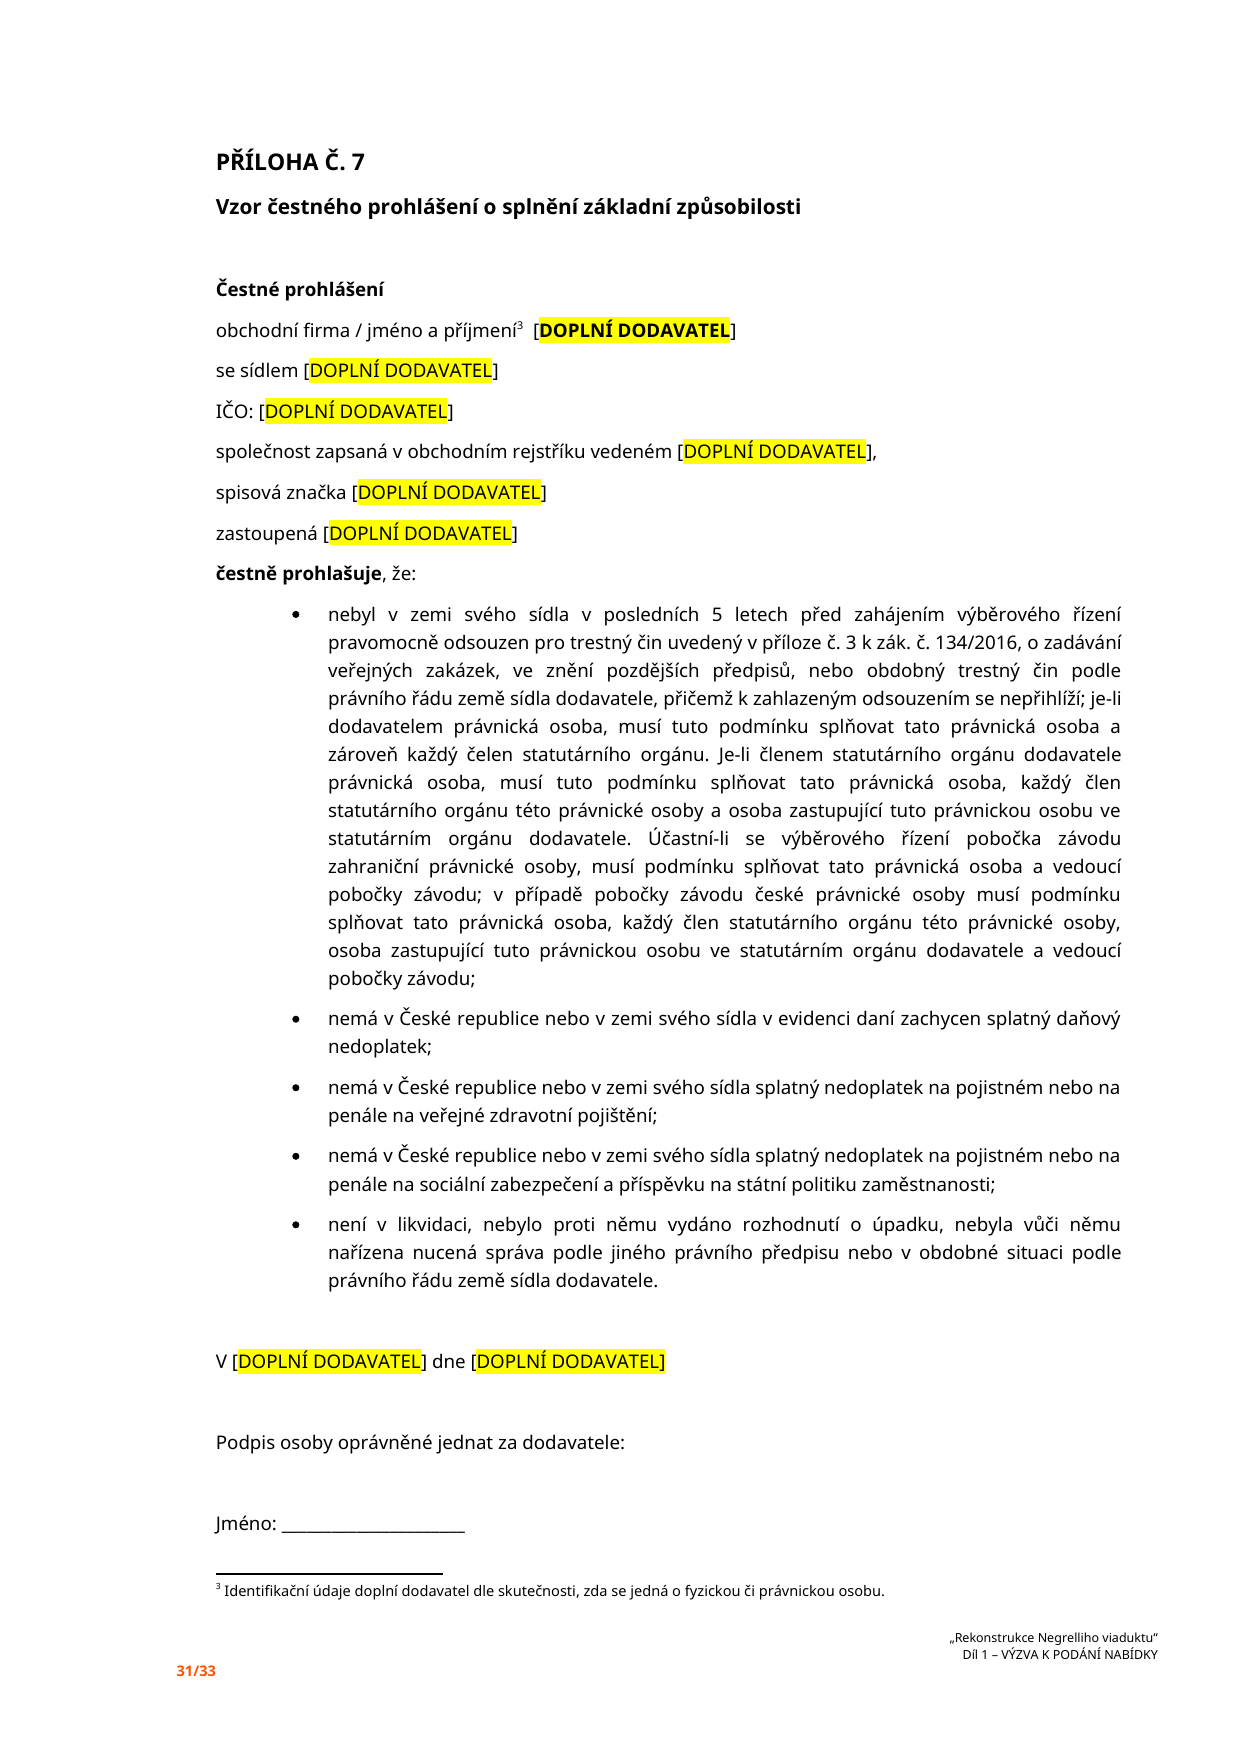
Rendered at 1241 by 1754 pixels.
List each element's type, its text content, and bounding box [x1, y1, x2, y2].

text Příloha č. 7 [216, 146, 1122, 177]
text obchodní firma / jméno a příjmení [DOPLNÍ DODAVATEL] [216, 317, 539, 343]
text IČO: [DOPLNÍ DODAVATEL] [447, 398, 1122, 424]
text spisová značka [DOPLNÍ DODAVATEL] [541, 479, 1122, 505]
text Vzor čestného prohlášení o splnění základní způsobilosti [216, 192, 1122, 221]
text společnost zapsaná v obchodním rejstříku vedeném [DOPLNÍ DODAVATEL], [216, 439, 683, 464]
text spisová značka [DOPLNÍ DODAVATEL] [216, 479, 358, 505]
text nemá v České republice nebo v zemi svého sídla v evidenci daní zachycen splatný daňový nedoplatek; [292, 1006, 1122, 1059]
text obchodní firma / jméno a příjmení [DOPLNÍ DODAVATEL] [730, 317, 1122, 343]
text V [DOPLNÍ DODAVATEL] dne [DOPLNÍ DODAVATEL] [216, 1348, 1122, 1374]
text nebyl v zemi svého sídla v posledních 5 letech před zahájením výběrového řízení pravomocně odsouzen pro trestný čin uvedený v příloze č. 3 k zák. č. 134/2016, o zadávání veřejných zakázek, ve znění pozdějších předpisů, nebo obdobný trestný čin podle právního řádu země sídla dodavatele, přičemž k zahlazeným odsouzením se nepřihlíží; je-li dodavatelem právnická osoba, musí tuto podmínku splňovat tato právnická osoba a zároveň každý čelen statutárního orgánu. Je-li členem statutárního orgánu dodavatele právnická osoba, musí tuto podmínku splňovat tato právnická osoba, každý člen statutárního orgánu této právnické osoby a osoba zastupující tuto právnickou osobu ve statutárním orgánu dodavatele. Účastní-li se výběrového řízení pobočka závodu zahraniční právnické osoby, musí podmínku splňovat tato právnická osoba a vedoucí pobočky závodu; v případě pobočky závodu české právnické osoby musí podmínku splňovat tato právnická osoba, každý člen statutárního orgánu této právnické osoby, osoba zastupující tuto právnickou osobu ve statutárním orgánu dodavatele a vedoucí pobočky závodu; [292, 601, 1122, 991]
text nemá v České republice nebo v zemi svého sídla splatný nedoplatek na pojistném nebo na penále na veřejné zdravotní pojištění; [292, 1074, 1122, 1128]
text se sídlem [DOPLNÍ DODAVATEL] [492, 358, 1122, 383]
text Čestné prohlášení [216, 277, 1122, 302]
text nemá v České republice nebo v zemi svého sídla splatný nedoplatek na pojistném nebo na penále na sociální zabezpečení a příspěvku na státní politiku zaměstnanosti; [292, 1143, 1122, 1196]
text není v likvidaci, nebylo proti němu vydáno rozhodnutí o úpadku, nebyla vůči němu nařízena nucená správa podle jiného právního předpisu nebo v obdobné situaci podle právního řádu země sídla dodavatele. [292, 1211, 1122, 1293]
text Jméno: ______________________ [216, 1511, 1122, 1536]
text čestně prohlašuje, že: [216, 560, 1122, 586]
text zastoupená [DOPLNÍ DODAVATEL] [216, 520, 329, 545]
text zastoupená [DOPLNÍ DODAVATEL] [512, 520, 1122, 545]
text se sídlem [DOPLNÍ DODAVATEL] [216, 358, 309, 383]
text společnost zapsaná v obchodním rejstříku vedeném [DOPLNÍ DODAVATEL], [866, 439, 1122, 464]
text Podpis osoby oprávněné jednat za dodavatele: [216, 1429, 1122, 1455]
